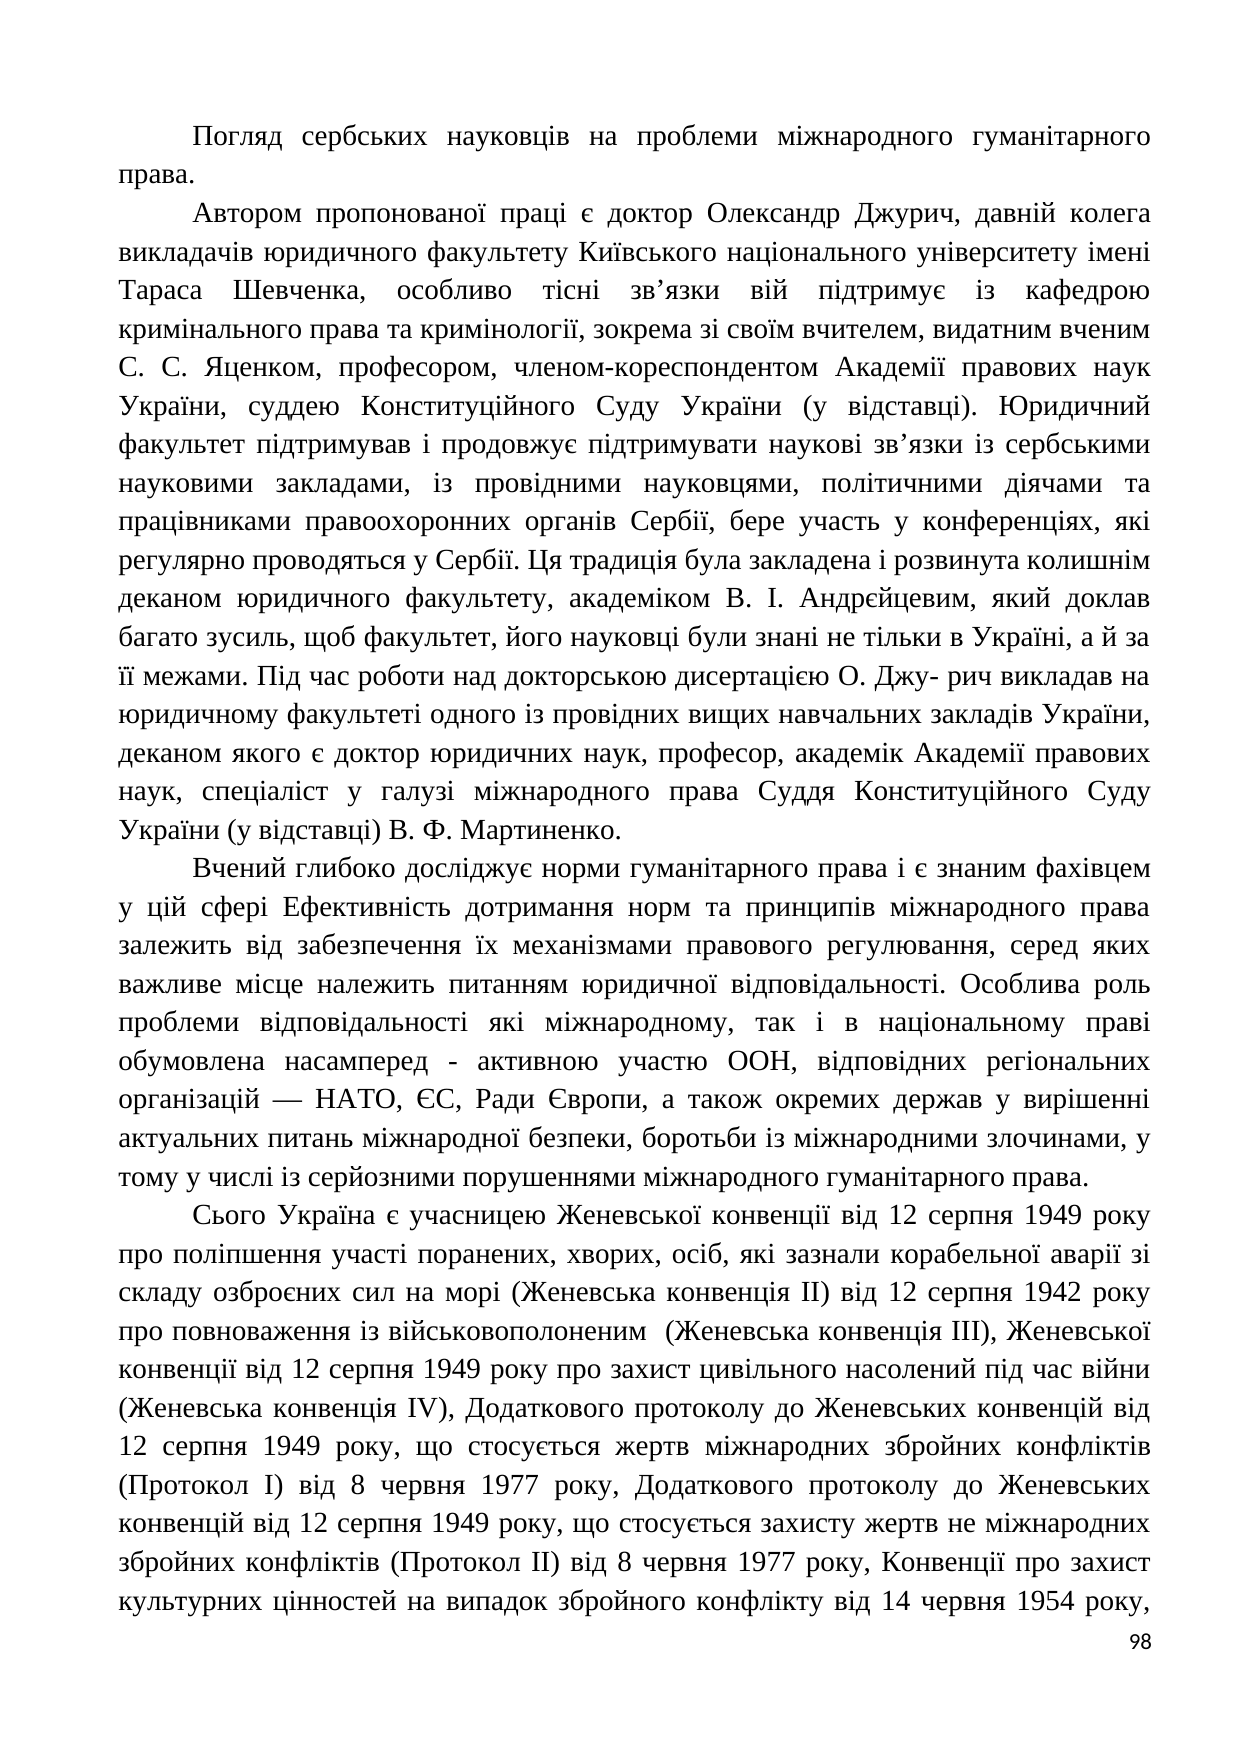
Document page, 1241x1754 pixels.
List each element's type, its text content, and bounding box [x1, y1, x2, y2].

text Вчений глибоко досліджує норми гуманітарного права і є знаним фахівцем у цій сфері Ефективність дотримання норм та принципів міжнародного права залежить від забезпечення їх механізмами правового регулювання, серед яких важливе місце належить питанням юридичної відповідальності. Особлива роль проблеми відповідальності які міжнародному, так і в національному праві обумовлена насамперед - активною участю ООН, відповідних регіональних організацій — НАТО, ЄС, Ради Європи, а також окремих держав у вирішенні актуальних питань міжнародної безпеки, боротьби із міжнародними злочинами, у тому у числі із серйозними порушеннями міжнародного гуманітарного права. [118, 850, 1152, 1192]
text Автором пропонованої праці є доктор Олександр Джурич, давній колега викладачів юридичного факультету Київського національного університету імені Тараса Шевченка, особливо тісні зв’язки вій підтримує із кафедрою кримінального права та кримінології, зокрема зі своїм вчителем, видатним вченим С. С. Яценком, професором, членом-кореспондентом Академії правових наук України, суддею Конституційного Суду України (у відставці). Юридичний факультет підтримував і продовжує підтримувати наукові зв’язки із сербськими науковими закладами, із провідними науковцями, політичними діячами та працівниками правоохоронних органів Сербії, бере участь у конференціях, які регулярно проводяться у Сербії. Ця традиція була закладена і розвинута колишнім деканом юридичного факультету, академіком В. І. Андрєйцевим, який доклав багато зусиль, щоб факультет, його науковці були знані не тільки в Україні, а й за її межами. Під час роботи над докторською дисертацією О. Джу- рич викладав на юридичному факультеті одного із провідних вищих навчальних закладів України, деканом якого є доктор юридичних наук, професор, академік Академії правових наук, спеціаліст у галузі міжнародного права Суддя Конституційного Суду України (у відставці) В. Ф. Мартиненко. [118, 195, 1152, 845]
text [118, 1197, 1152, 1616]
text Погляд сербських науковців на проблеми міжнародного гуманітарного права. [118, 118, 1152, 190]
